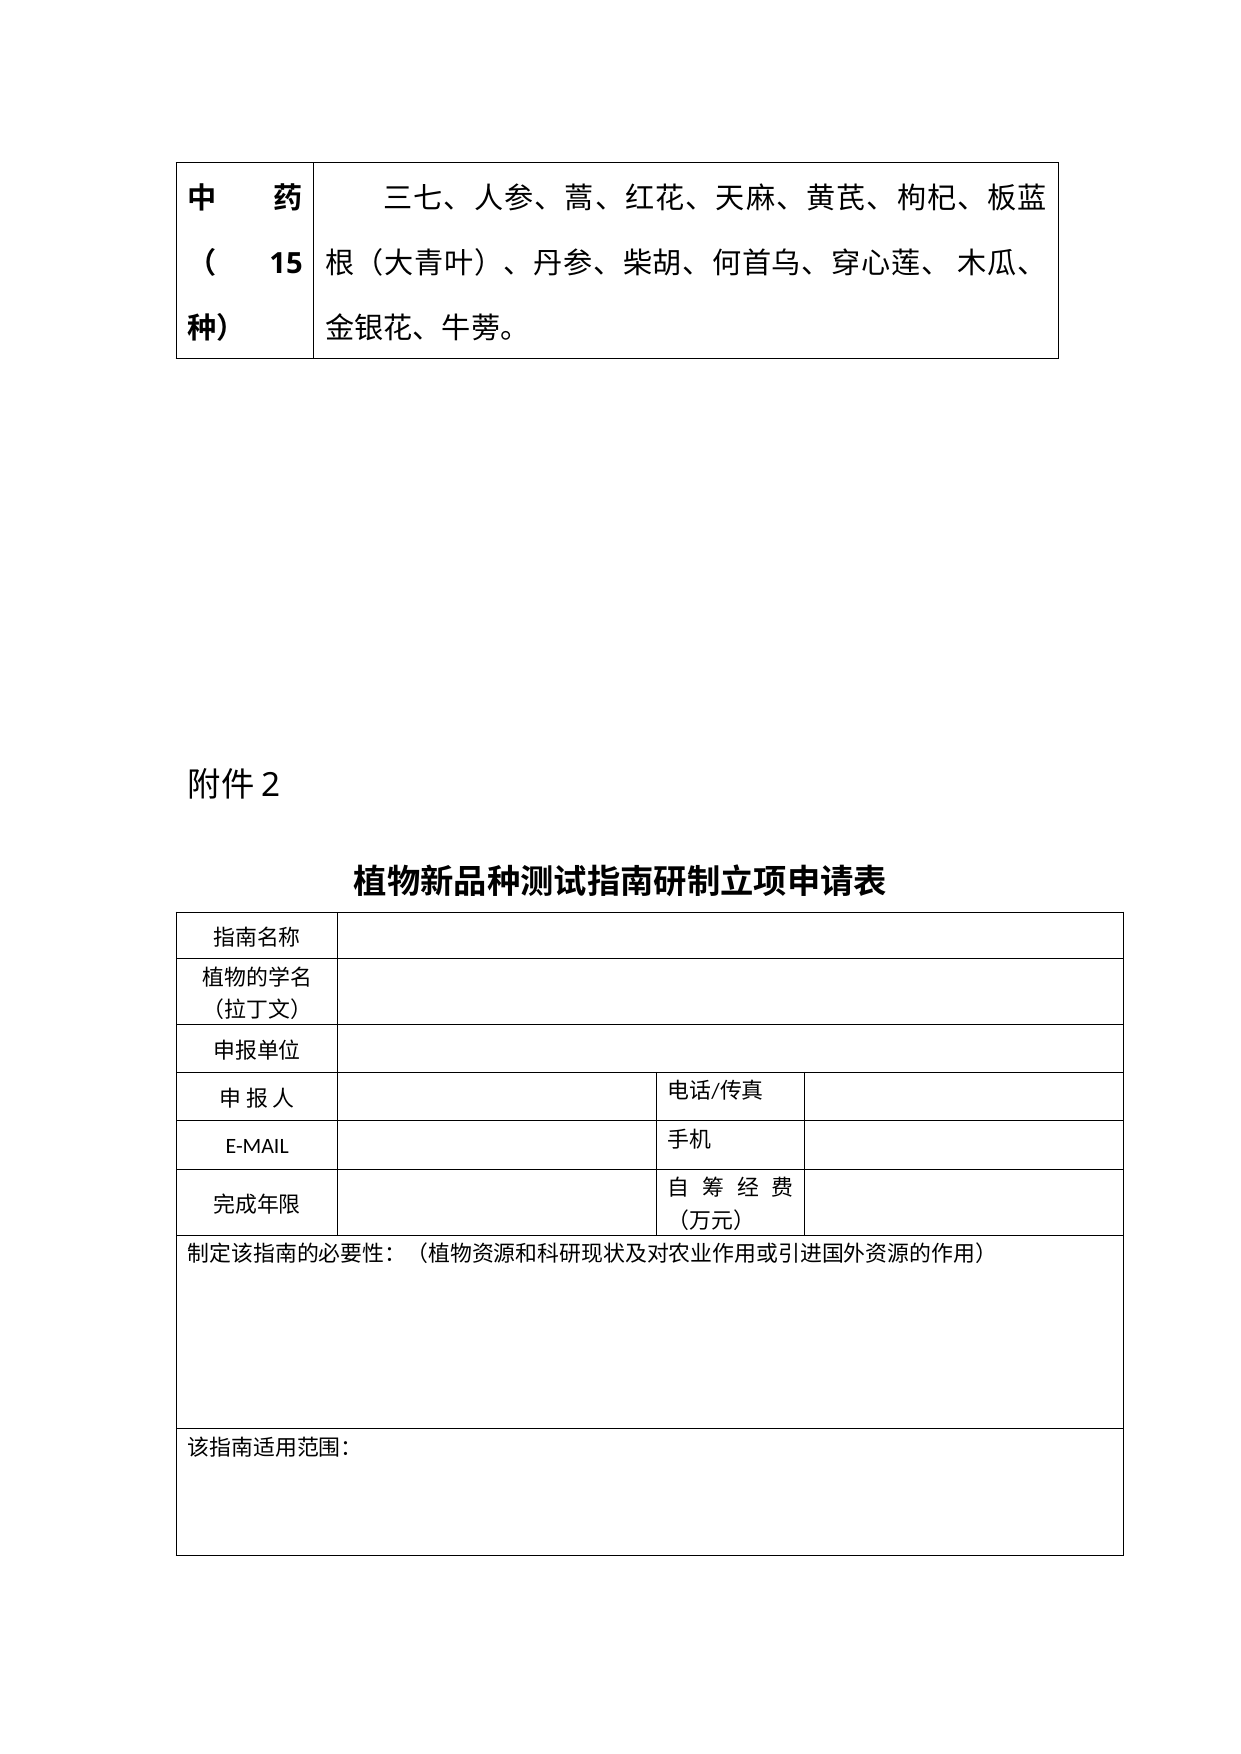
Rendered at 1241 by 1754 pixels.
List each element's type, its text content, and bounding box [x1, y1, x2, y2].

table_header 指南名称 [177, 913, 337, 958]
table_cell 完成年限 [177, 1170, 337, 1235]
table_header [338, 913, 1123, 958]
text 植物新品种测试指南研制立项申请表 [187, 847, 1053, 912]
table_cell [805, 1073, 1123, 1120]
table_cell E-MAIL [177, 1121, 337, 1169]
table_cell 电话/传真 [657, 1073, 804, 1120]
text 附件2 [187, 749, 1053, 814]
table_cell [338, 1025, 1123, 1072]
table_cell 制定该指南的必要性：（植物资源和科研现状及对农业作用或引进国外资源的作用） [177, 1236, 1123, 1428]
table_cell 该指南适用范围： [177, 1429, 1123, 1555]
table_cell [338, 1073, 656, 1120]
table_cell 申报单位 [177, 1025, 337, 1072]
table_cell 自筹经费（万元） [657, 1170, 804, 1235]
table_cell [805, 1121, 1123, 1169]
table_cell 三七、人参、蒿、红花、天麻、黄芪、枸杞、板蓝根（大青叶）、丹参、柴胡、何首乌、穿心莲、 木瓜、金银花、牛蒡。 [314, 163, 1058, 358]
table_cell 申 报 人 [177, 1073, 337, 1120]
table_cell 手机 [657, 1121, 804, 1169]
table_cell [338, 1170, 656, 1235]
table_cell 植物的学名（拉丁文） [177, 959, 337, 1024]
table_cell [338, 959, 1123, 1024]
table_cell 中药（15种） [177, 163, 313, 358]
table_cell [805, 1170, 1123, 1235]
table_cell [338, 1121, 656, 1169]
